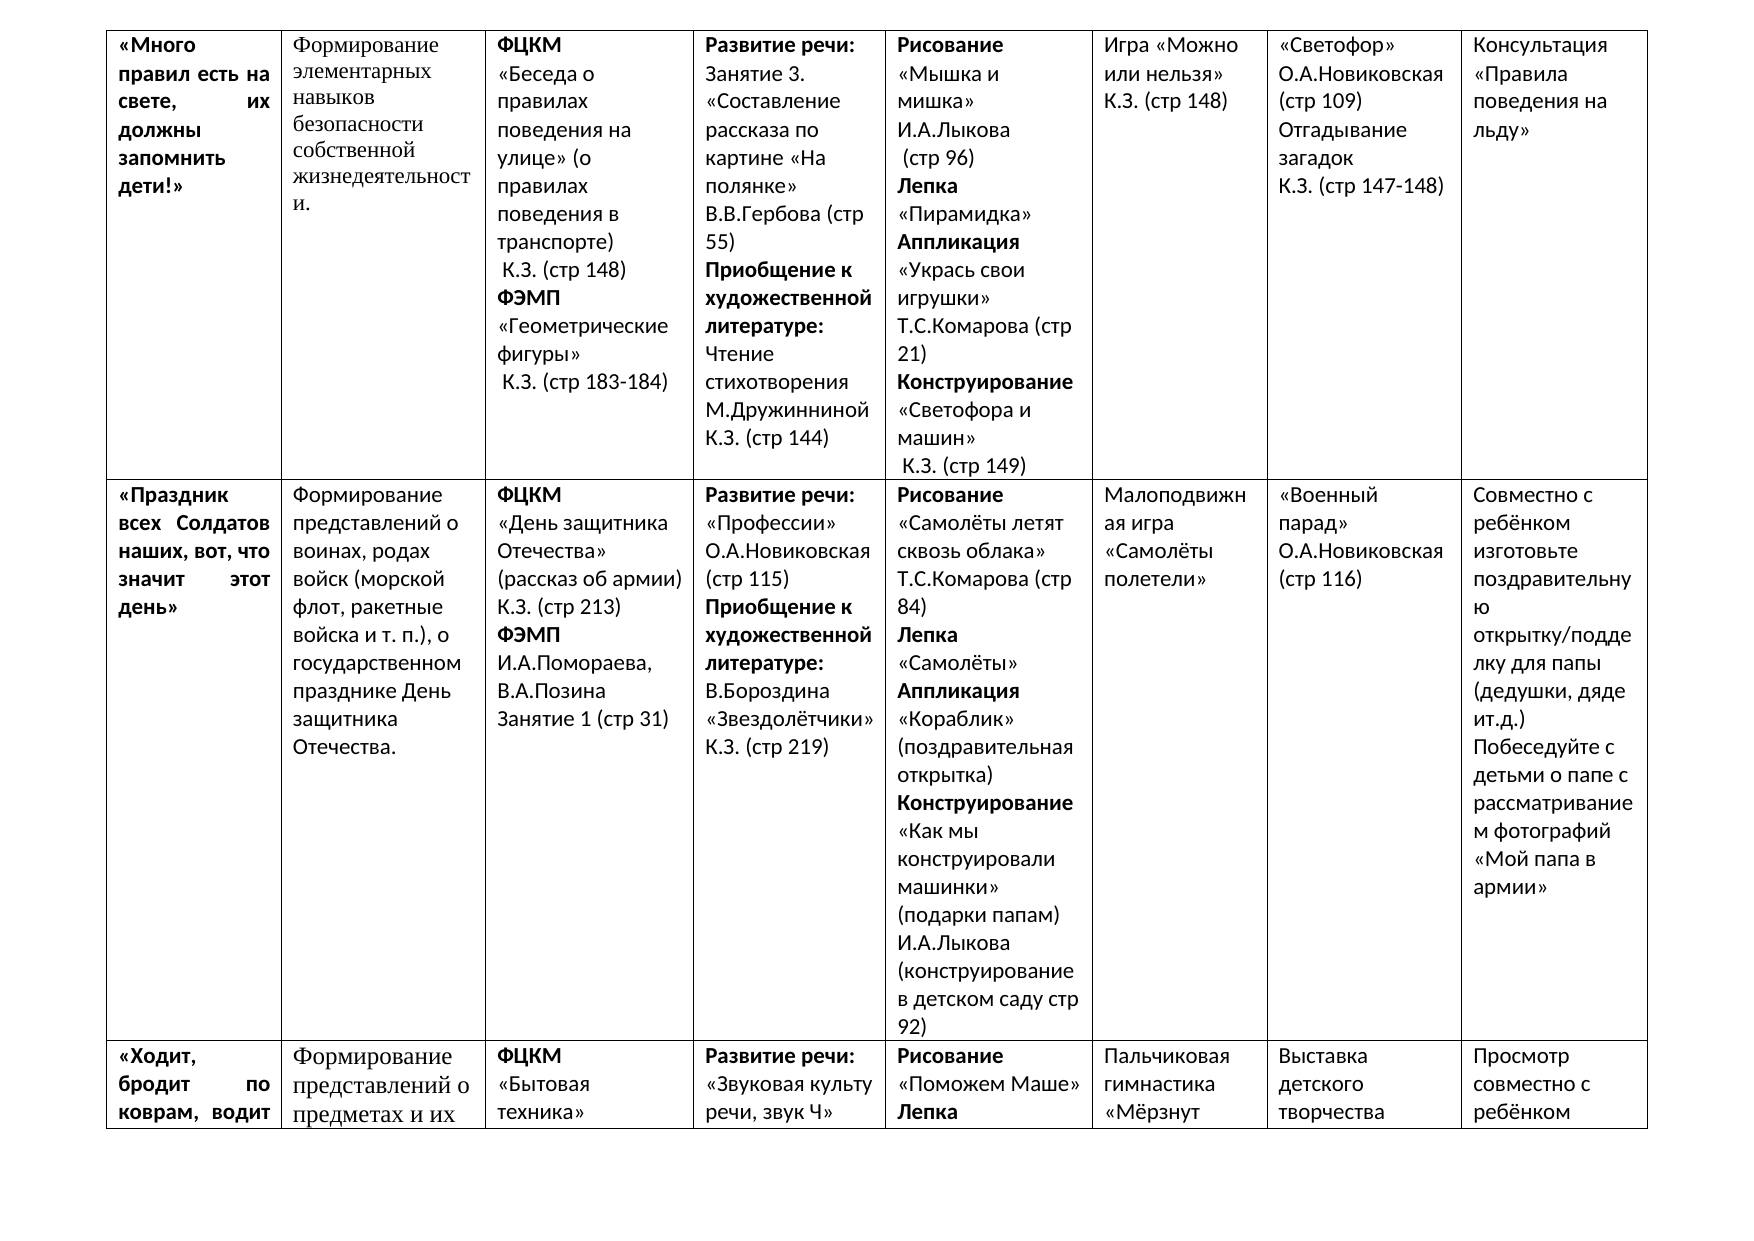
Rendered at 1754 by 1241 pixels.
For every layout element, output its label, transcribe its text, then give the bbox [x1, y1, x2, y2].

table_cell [1093, 1041, 1267, 1128]
table_cell Малоподвижная игра «Самолёты полетели» [1093, 480, 1267, 1040]
table_cell Рисование «Мышка и мишка» И.А.Лыкова (стр 96) Лепка «Пирамидка» Аппликация «Укрась свои игрушки» Т.С.Комарова (стр 21) Конструирование «Светофора и машин» К.З. (стр 149) [886, 31, 1092, 479]
table_cell Развитие речи: «Профессии» О.А.Новиковская (стр 115) Приобщение к художественной литературе: В.Бороздина «Звездолётчики» К.З. (стр 219) [694, 480, 885, 1040]
table_cell Развитие речи: Занятие 3. «Составление рассказа по картине «На полянке» В.В.Гербова (стр 55) Приобщение к художественной литературе: Чтение стихотворения М.Дружинниной К.З. (стр 144) [694, 31, 885, 479]
table_cell «Светофор» О.А.Новиковская (стр 109) Отгадывание загадок К.З. (стр 147-148) [1268, 31, 1461, 479]
table_cell «Много правил есть на свете, их должны запомнить дети!» [107, 31, 281, 479]
table_cell ФЦКМ «День защитника Отечества» (рассказ об армии) К.З. (стр 213) ФЭМП И.А.Помораева, В.А.Позина Занятие 1 (стр 31) [486, 480, 693, 1040]
table_cell Формирование представлений о воинах, родах войск (морской флот, ракетные войска и т. п.), о государственном празднике День защитника Отечества. [282, 480, 485, 1040]
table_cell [1462, 1041, 1647, 1128]
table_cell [886, 1041, 1092, 1128]
table_cell Формирование элементарных навыков безопасности собственной жизнедеятельности. [282, 31, 485, 479]
table_cell Рисование «Самолёты летят сквозь облака» Т.С.Комарова (стр 84) Лепка «Самолёты» Аппликация «Кораблик» (поздравительная открытка) Конструирование «Как мы конструировали машинки» (подарки папам) И.А.Лыкова (конструирование в детском саду стр 92) [886, 480, 1092, 1040]
table_cell ФЦКМ «Беседа о правилах поведения на улице» (о правилах поведения в транспорте) К.З. (стр 148) ФЭМП «Геометрические фигуры» К.З. (стр 183-184) [486, 31, 693, 479]
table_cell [1268, 1041, 1461, 1128]
table_cell Игра «Можно или нельзя» К.З. (стр 148) [1093, 31, 1267, 479]
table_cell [486, 1041, 693, 1128]
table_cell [282, 1041, 485, 1128]
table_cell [107, 1041, 281, 1128]
table_cell Совместно с ребёнком изготовьте поздравительную открытку/подделку для папы (дедушки, дяде ит.д.) Побеседуйте с детьми о папе с рассматриванием фотографий «Мой папа в армии» [1462, 480, 1647, 1040]
table_cell «Военный парад» О.А.Новиковская (стр 116) [1268, 480, 1461, 1040]
table_cell Консультация «Правила поведения на льду» [1462, 31, 1647, 479]
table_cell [694, 1041, 885, 1128]
table_cell «Праздник всех Солдатов наших, вот, что значит этот день» [107, 480, 281, 1040]
